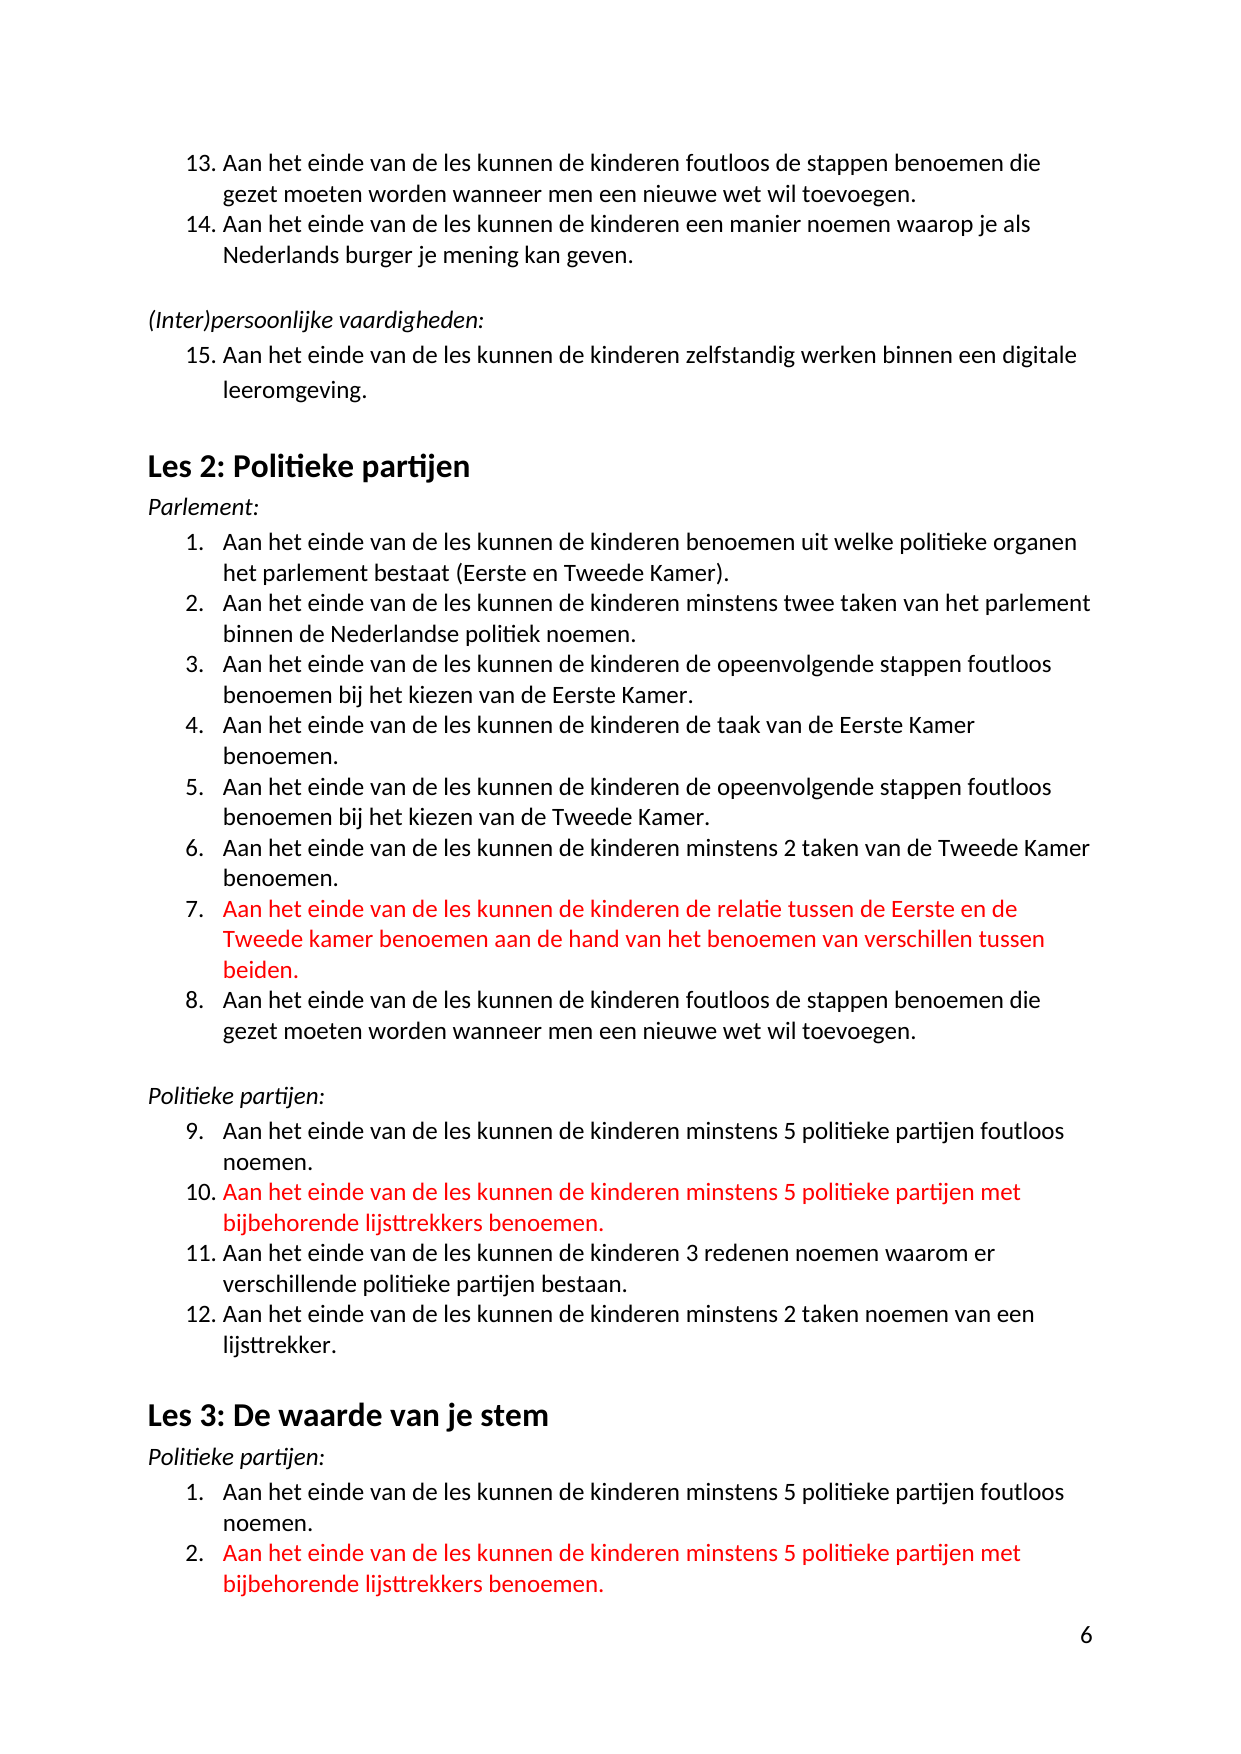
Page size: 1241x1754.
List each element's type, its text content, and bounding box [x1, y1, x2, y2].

list Aan het einde van de les kunnen de kinderen minstens 5 politieke partijen foutloos noemen. [185, 1476, 1093, 1537]
list Aan het einde van de les kunnen de kinderen minstens 5 politieke partijen met bijbehorende lijsttrekkers benoemen. [185, 1176, 1093, 1237]
list Aan het einde van de les kunnen de kinderen de opeenvolgende stappen foutloos benoemen bij het kiezen van de Tweede Kamer. [185, 771, 1093, 832]
list Aan het einde van de les kunnen de kinderen zelfstandig werken binnen een digitale leeromgeving. [185, 340, 1093, 405]
text Les 2: Politieke partijen [148, 445, 1093, 485]
list Aan het einde van de les kunnen de kinderen benoemen uit welke politieke organen het parlement bestaat (Eerste en Tweede Kamer). [185, 526, 1093, 587]
list Aan het einde van de les kunnen de kinderen de taak van de Eerste Kamer benoemen. [185, 709, 1093, 771]
text Politieke partijen: [148, 1441, 1093, 1472]
list Aan het einde van de les kunnen de kinderen de opeenvolgende stappen foutloos benoemen bij het kiezen van de Eerste Kamer. [185, 648, 1093, 709]
list Aan het einde van de les kunnen de kinderen minstens twee taken van het parlement binnen de Nederlandse politiek noemen. [185, 587, 1093, 648]
list Aan het einde van de les kunnen de kinderen minstens 2 taken van de Tweede Kamer benoemen. [185, 832, 1093, 893]
list Aan het einde van de les kunnen de kinderen foutloos de stappen benoemen die gezet moeten worden wanneer men een nieuwe wet wil toevoegen. [185, 984, 1093, 1045]
list Aan het einde van de les kunnen de kinderen foutloos de stappen benoemen die gezet moeten worden wanneer men een nieuwe wet wil toevoegen. [185, 148, 1093, 209]
text Les 3: De waarde van je stem [148, 1394, 1093, 1435]
text (Inter)persoonlijke vaardigheden: [148, 305, 1093, 335]
list Aan het einde van de les kunnen de kinderen minstens 5 politieke partijen foutloos noemen. [185, 1115, 1093, 1176]
list Aan het einde van de les kunnen de kinderen minstens 2 taken noemen van een lijsttrekker. [185, 1298, 1093, 1359]
list Aan het einde van de les kunnen de kinderen 3 redenen noemen waarom er verschillende politieke partijen bestaan. [185, 1237, 1093, 1298]
list Aan het einde van de les kunnen de kinderen de relatie tussen de Eerste en de Tweede kamer benoemen aan de hand van het benoemen van verschillen tussen beiden. [185, 893, 1093, 984]
list Aan het einde van de les kunnen de kinderen minstens 5 politieke partijen met bijbehorende lijsttrekkers benoemen. [185, 1537, 1093, 1598]
text Politieke partijen: [148, 1080, 1093, 1111]
text Parlement: [148, 491, 1093, 522]
list Aan het einde van de les kunnen de kinderen een manier noemen waarop je als Nederlands burger je mening kan geven. [185, 209, 1093, 270]
